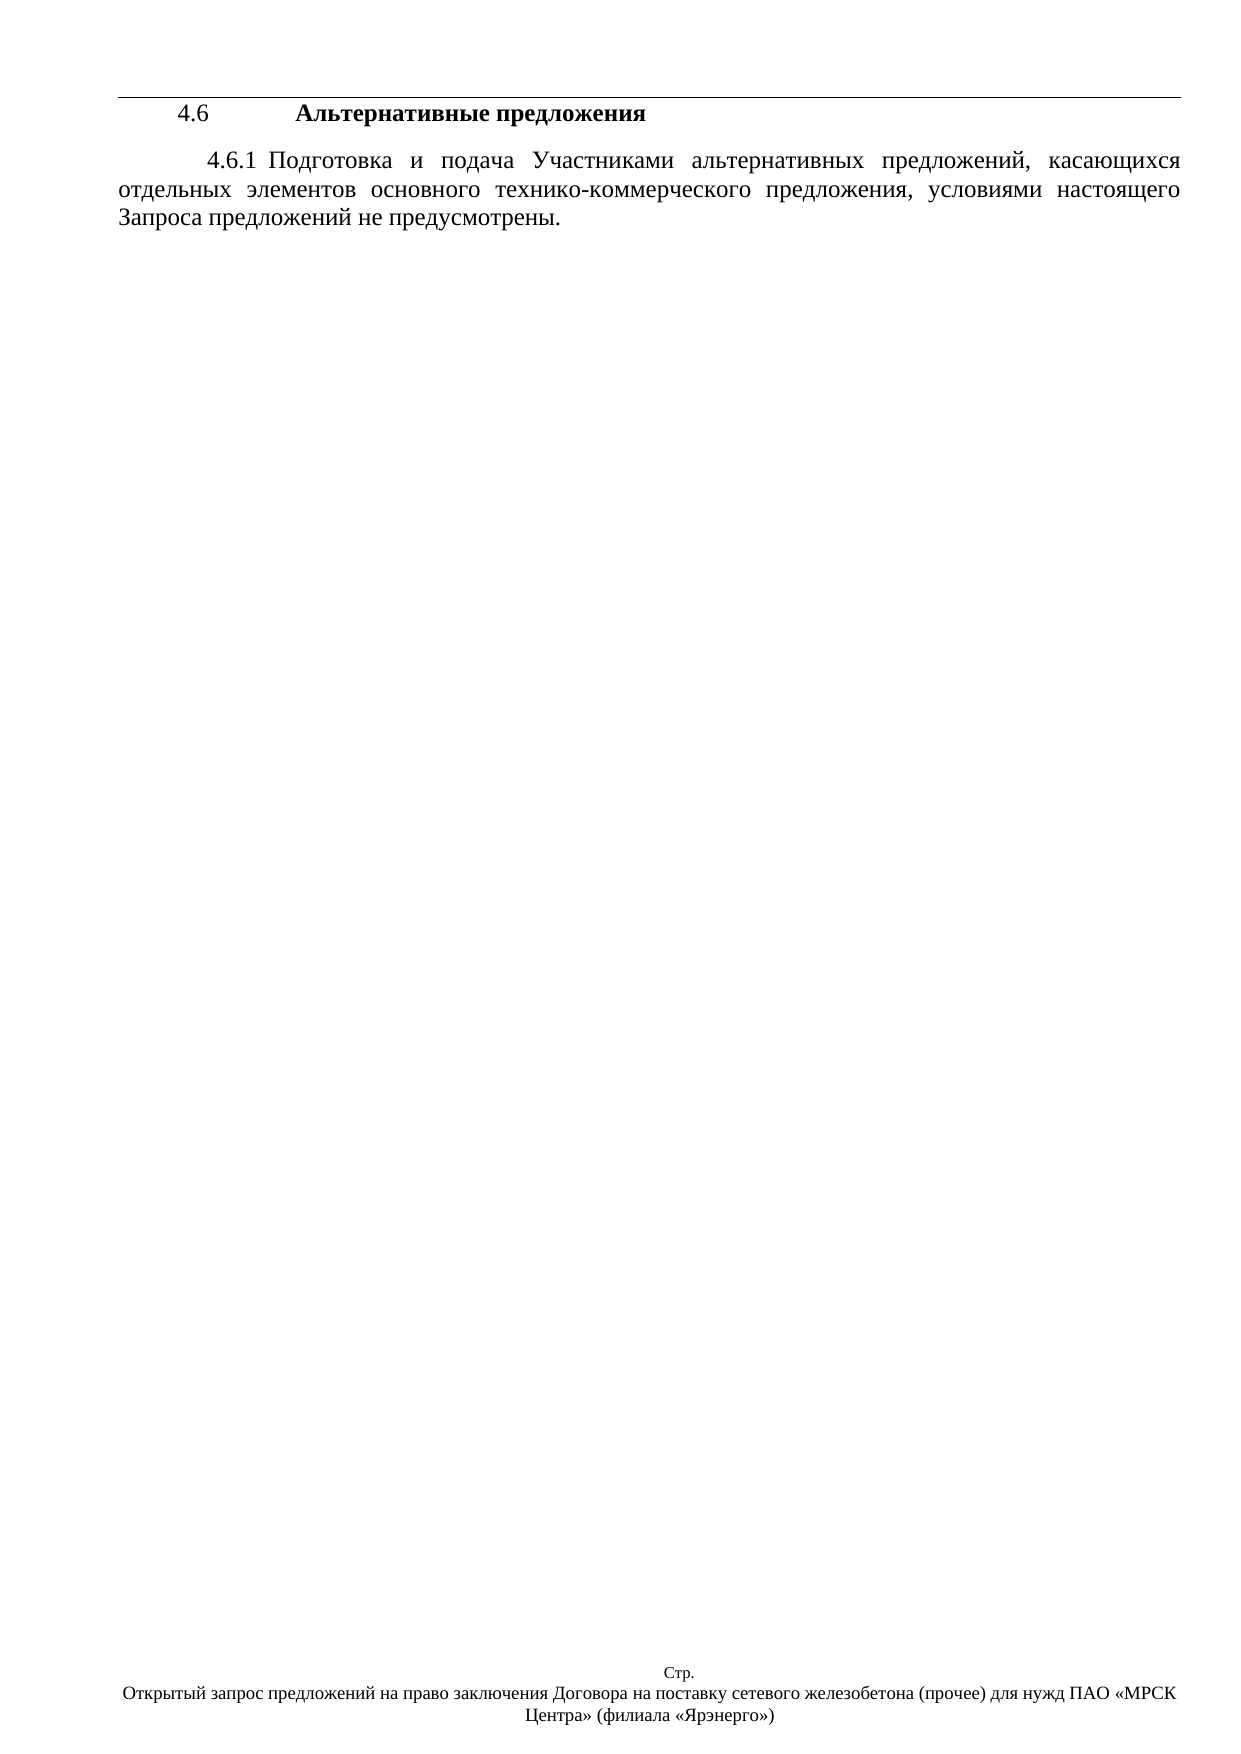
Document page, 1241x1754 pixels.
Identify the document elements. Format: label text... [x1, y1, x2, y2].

subtitle Альтернативные предложения [177, 98, 1181, 127]
subtitle Подготовка и подача Участниками альтернативных предложений, касающихся отдельных элементов основного технико-коммерческого предложения, условиями настоящего Запроса предложений не предусмотрены. [118, 145, 1181, 231]
